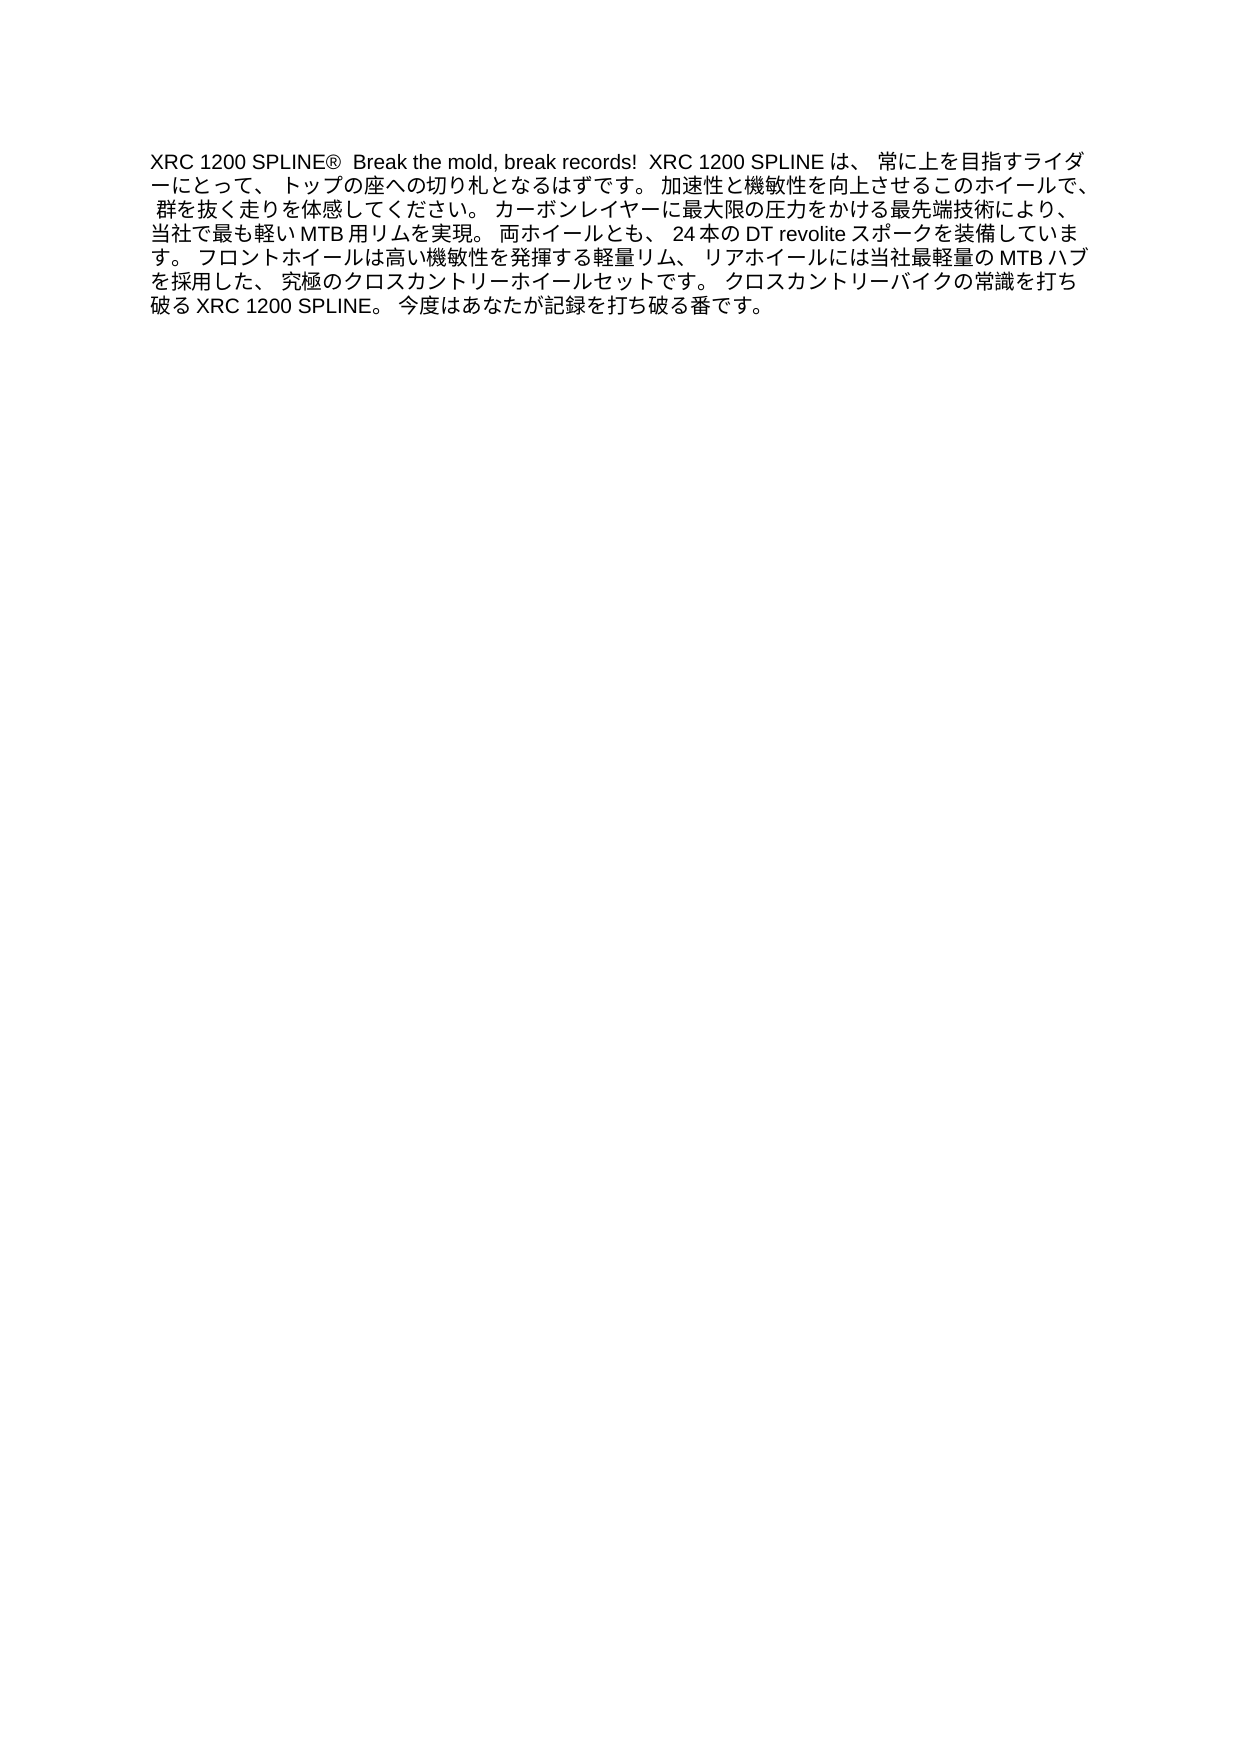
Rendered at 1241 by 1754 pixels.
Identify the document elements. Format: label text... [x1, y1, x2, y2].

text XRC 1200 SPLINE® Break the mold, break records! XRC 1200 SPLINEは、 常に上を目指すライダーにとって、 トップの座への切り札となるはずです。 加速性と機敏性を向上させるこのホイールで、 群を抜く走りを体感してください。 カーボンレイヤーに最大限の圧力をかける最先端技術により、 当社で最も軽いMTB用リムを実現。 両ホイールとも、 24本のDT revoliteスポークを装備しています。 フロントホイールは高い機敏性を発揮する軽量リム、 リアホイールには当社最軽量のMTBハブを採用した、 究極のクロスカントリーホイールセットです。 クロスカントリーバイクの常識を打ち破るXRC 1200 SPLINE。 今度はあなたが記録を打ち破る番です。 [150, 150, 1090, 318]
